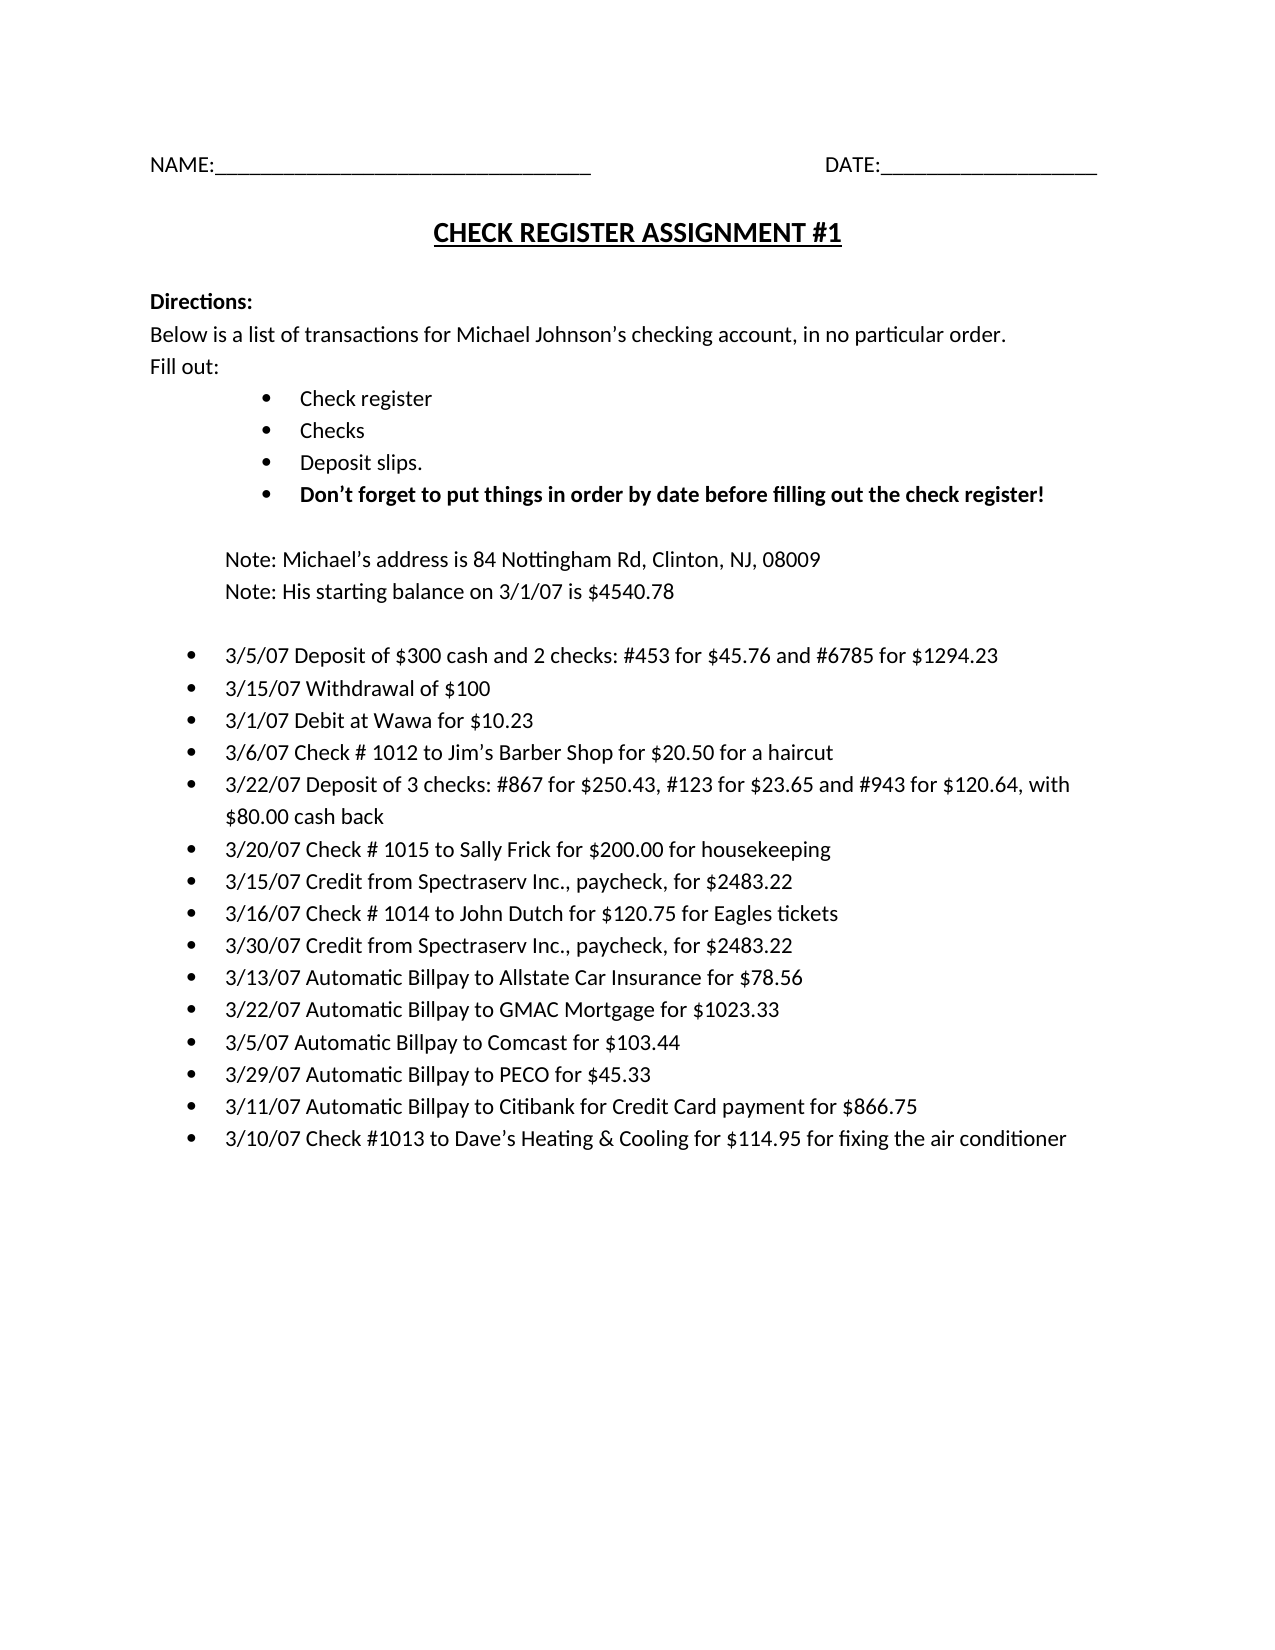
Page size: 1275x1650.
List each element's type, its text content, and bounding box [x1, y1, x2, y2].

list 3/5/07 Automatic Billpay to Comcast for $103.44 [187, 1028, 1125, 1056]
text Directions: [150, 287, 1125, 316]
list Check register [262, 384, 1125, 412]
list 3/11/07 Automatic Billpay to Citibank for Credit Card payment for $866.75 [187, 1092, 1125, 1120]
list Deposit slips. [262, 448, 1125, 476]
list 3/16/07 Check # 1014 to John Dutch for $120.75 for Eagles tickets [187, 899, 1125, 927]
text Note: Michael’s address is 84 Nottingham Rd, Clinton, NJ, 08009 [150, 545, 1125, 573]
list 3/15/07 Withdrawal of $100 [187, 674, 1125, 702]
list Don’t forget to put things in order by date before filling out the check register! [262, 481, 1125, 509]
list 3/15/07 Credit from Spectraserv Inc., paycheck, for $2483.22 [187, 867, 1125, 895]
list Checks [262, 416, 1125, 444]
text Fill out: [150, 352, 1125, 380]
list 3/5/07 Deposit of $300 cash and 2 checks: #453 for $45.76 and #6785 for $1294.23 [187, 642, 1125, 669]
text CHECK REGISTER ASSIGNMENT #1 [150, 214, 1125, 250]
list 3/22/07 Automatic Billpay to GMAC Mortgage for $1023.33 [187, 996, 1125, 1024]
text NAME:_________________________________ DATE:___________________ [150, 150, 1125, 178]
text Below is a list of transactions for Michael Johnson’s checking account, in no particular order. [150, 320, 1125, 348]
list 3/1/07 Debit at Wawa for $10.23 [187, 706, 1125, 734]
list 3/6/07 Check # 1012 to Jim’s Barber Shop for $20.50 for a haircut [187, 738, 1125, 766]
list 3/30/07 Credit from Spectraserv Inc., paycheck, for $2483.22 [187, 931, 1125, 959]
list 3/29/07 Automatic Billpay to PECO for $45.33 [187, 1060, 1125, 1088]
text Note: His starting balance on 3/1/07 is $4540.78 [150, 577, 1125, 605]
list 3/10/07 Check #1013 to Dave’s Heating & Cooling for $114.95 for fixing the air conditioner [187, 1124, 1125, 1152]
list 3/22/07 Deposit of 3 checks: #867 for $250.43, #123 for $23.65 and #943 for $120.64, with $80.00 cash back [187, 770, 1125, 831]
list 3/13/07 Automatic Billpay to Allstate Car Insurance for $78.56 [187, 963, 1125, 991]
list 3/20/07 Check # 1015 to Sally Frick for $200.00 for housekeeping [187, 835, 1125, 863]
